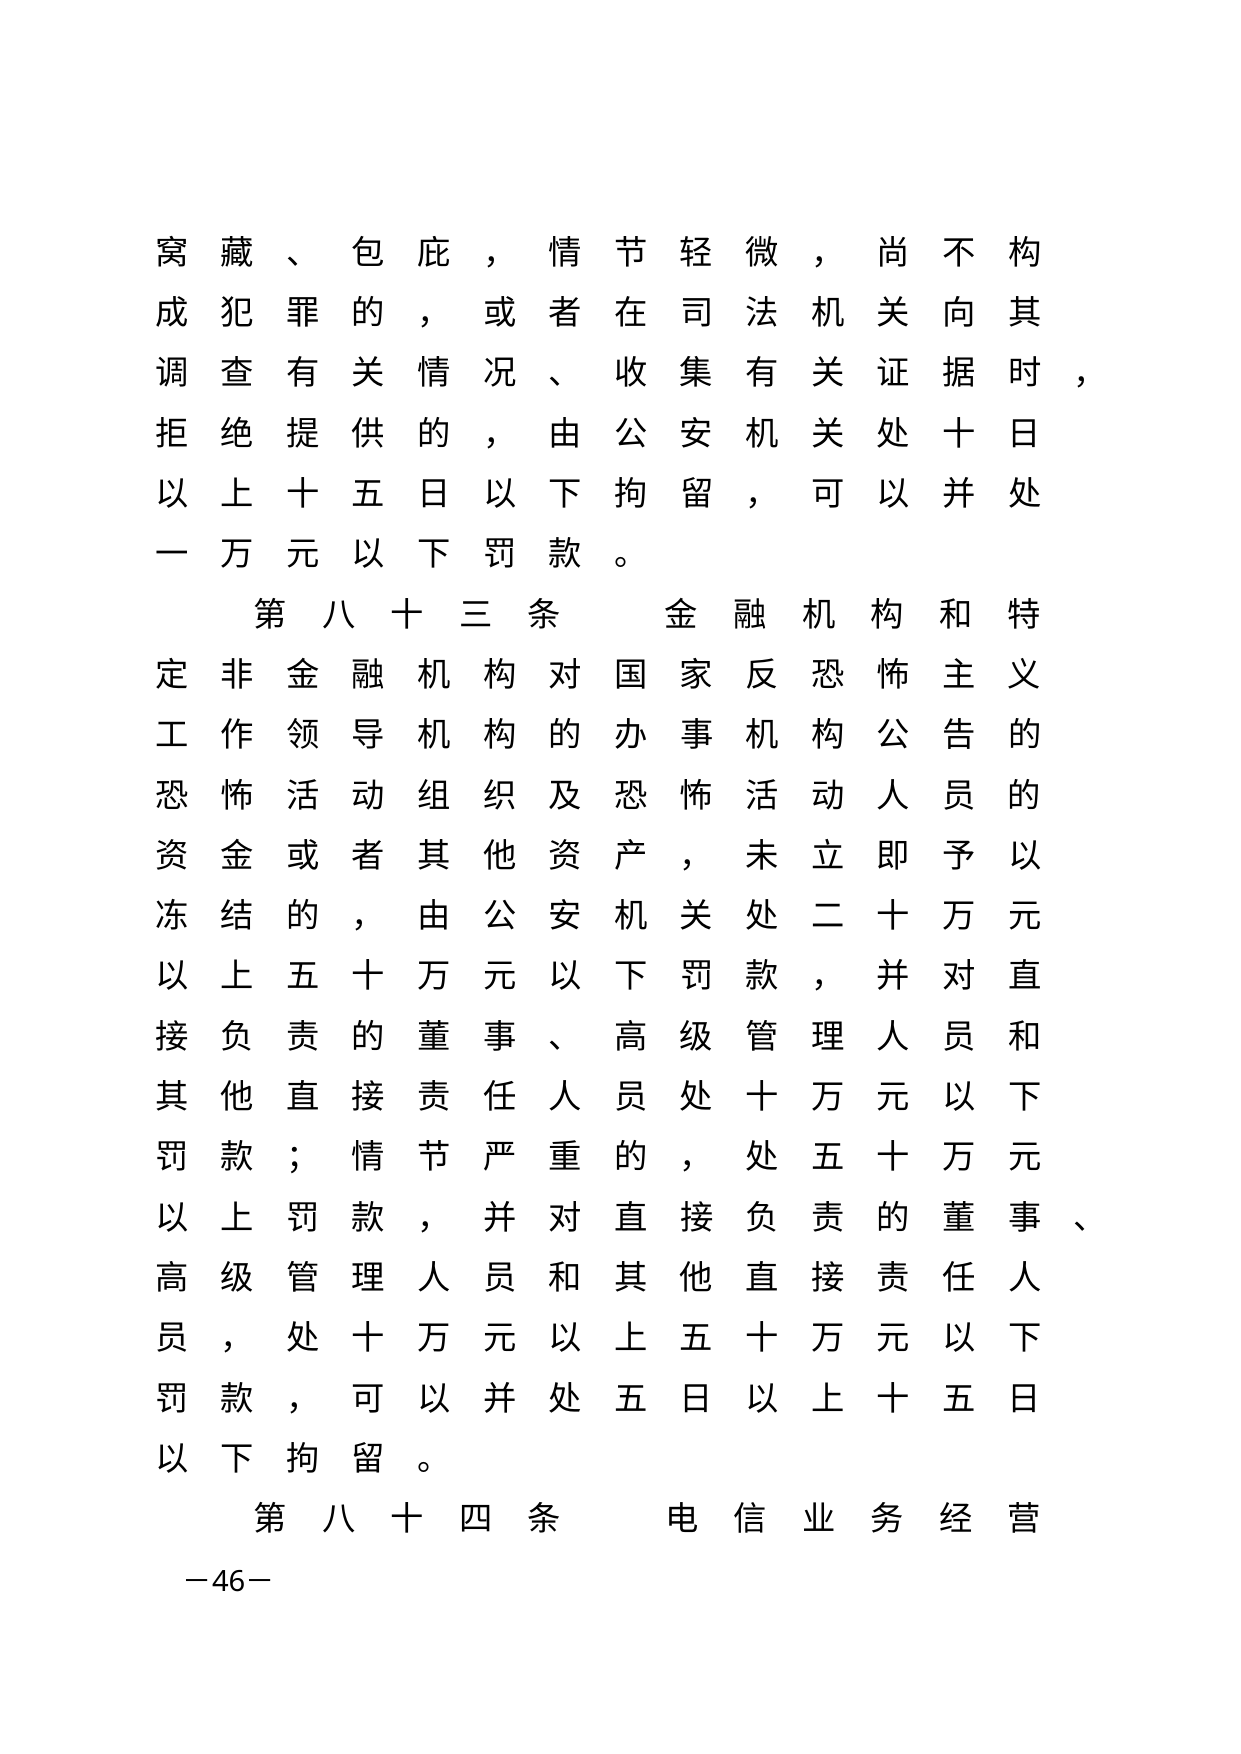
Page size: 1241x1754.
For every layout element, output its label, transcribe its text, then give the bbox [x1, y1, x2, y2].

text 第八十二条 明知他人有恐怖活动犯罪、极端主义犯罪行为，窝藏、包庇，情节轻微，尚不构成犯罪的，或者在司法机关向其调查有关情况、收集有关证据时，拒绝提供的，由公安机关处十日以上十五日以下拘留，可以并处一万元以下罚款。 [155, 219, 1073, 581]
text 第八十三条 金融机构和特定非金融机构对国家反恐怖主义工作领导机构的办事机构公告的恐怖活动组织及恐怖活动人员的资金或者其他资产，未立即予以冻结的，由公安机关处二十万元以上五十万元以下罚款，并对直接负责的董事、高级管理人员和其他直接责任人员处十万元以下罚款；情节严重的，处五十万元以上罚款，并对直接负责的董事、高级管理人员和其他直接责任人员，处十万元以上五十万元以下罚款，可以并处五日以上十五日以下拘留。 [155, 581, 1073, 1486]
